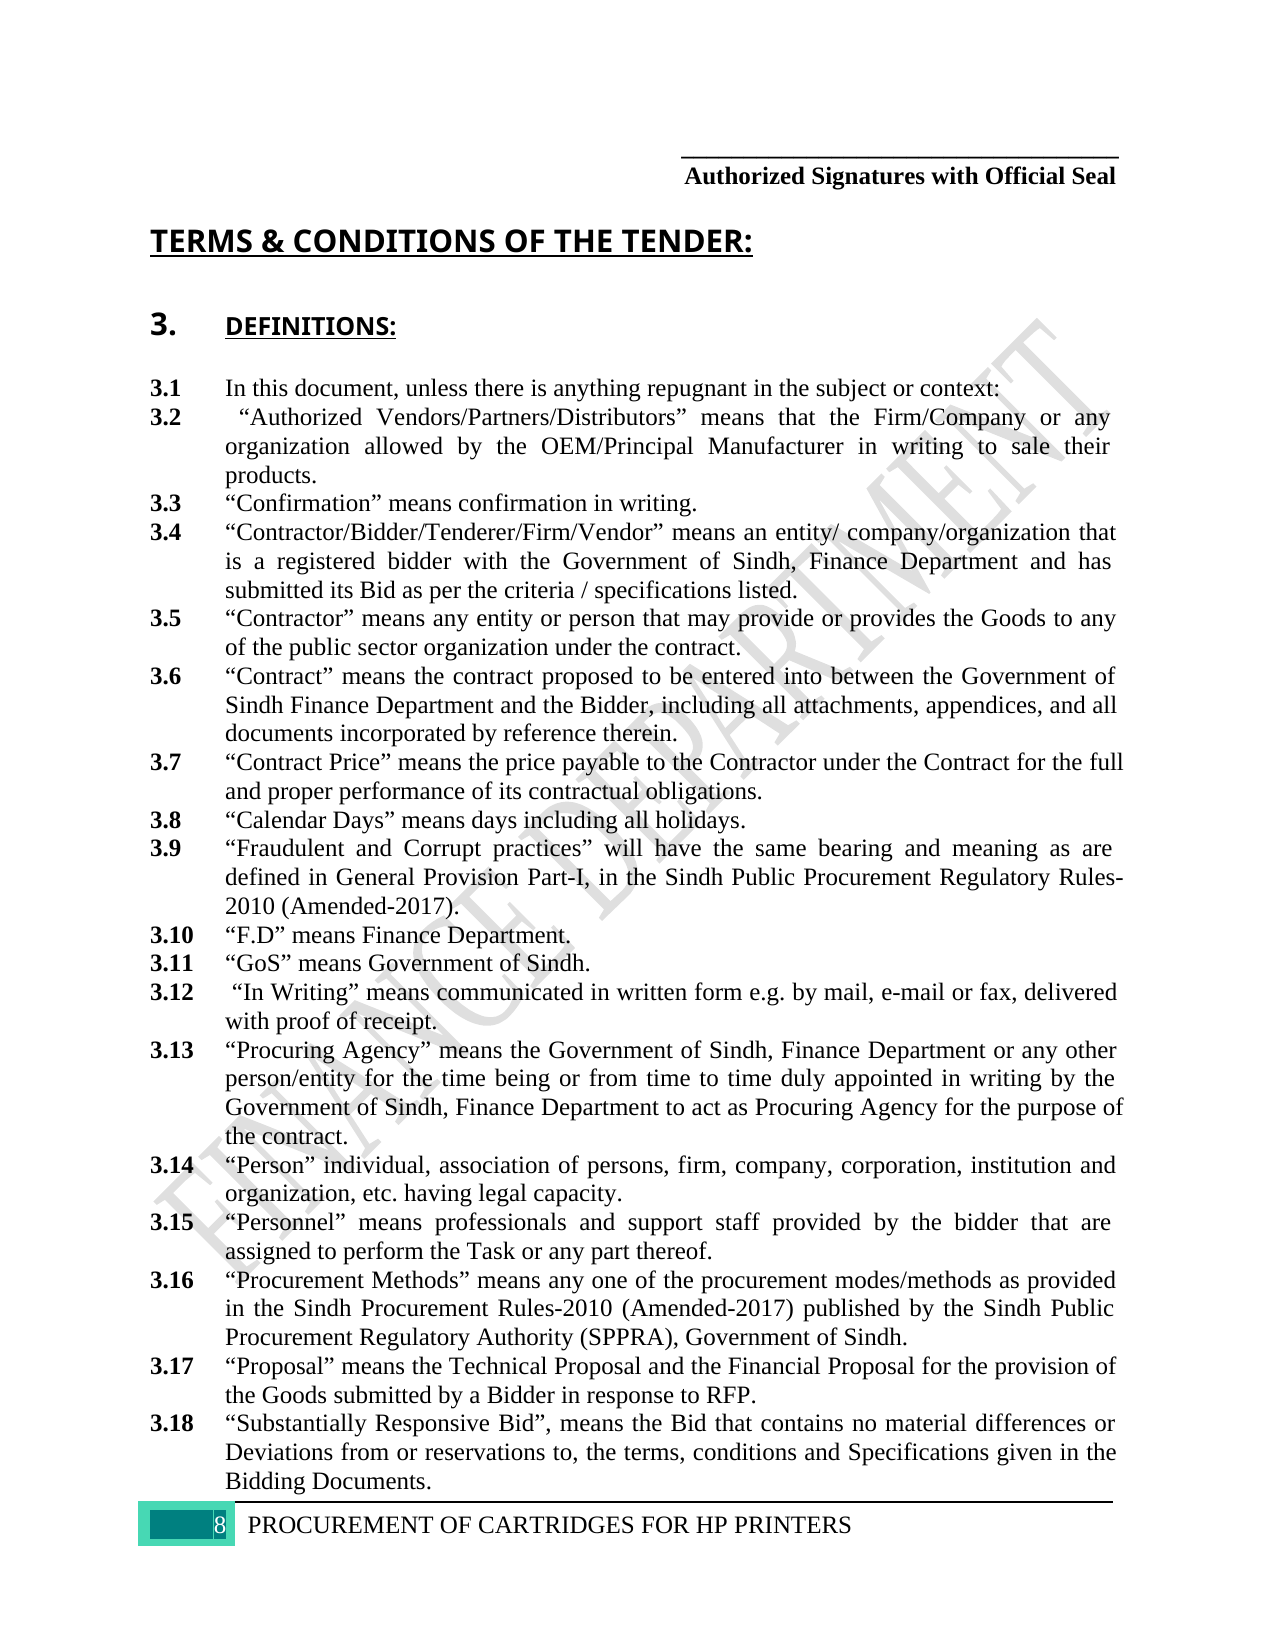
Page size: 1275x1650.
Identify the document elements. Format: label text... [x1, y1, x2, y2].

list “Confirmation” means confirmation in writing. [150, 488, 1125, 517]
list “Contractor” means any entity or person that may provide or provides the Goods to any of the public sector organization under the contract. [150, 603, 1125, 661]
text ___________________________________ [675, 132, 1125, 161]
list DEFINITIONS: [150, 302, 1125, 345]
text TERMS & CONDITIONS OF THE TENDER: [150, 219, 1125, 261]
list “Substantially Responsive Bid”, means the Bid that contains no material differences or Deviations from or reservations to, the terms, conditions and Specifications given in the Bidding Documents. [150, 1408, 1125, 1495]
list “In Writing” means communicated in written form e.g. by mail, e-mail or fax, delivered with proof of receipt. [150, 977, 1125, 1035]
list “Contract Price” means the price payable to the Contractor under the Contract for the full and proper performance of its contractual obligations. [150, 747, 1125, 805]
list “Contractor/Bidder/Tenderer/Firm/Vendor” means an entity/ company/organization that is a registered bidder with the Government of Sindh, Finance Department and has submitted its Bid as per the criteria / specifications listed. [150, 517, 1125, 603]
list “GoS” means Government of Sindh. [150, 948, 1125, 977]
list “Personnel” means professionals and support staff provided by the bidder that are assigned to perform the Task or any part thereof. [150, 1207, 1125, 1265]
list “Procurement Methods” means any one of the procurement modes/methods as provided in the Sindh Procurement Rules-2010 (Amended-2017) published by the Sindh Public Procurement Regulatory Authority (SPPRA), Government of Sindh. [150, 1265, 1125, 1351]
list “Authorized Vendors/Partners/Distributors” means that the Firm/Company or any organization allowed by the OEM/Principal Manufacturer in writing to sale their products. [150, 402, 1125, 488]
list “F.D” means Finance Department. [150, 920, 1125, 948]
list In this document, unless there is anything repugnant in the subject or context: [150, 373, 1125, 402]
list “Proposal” means the Technical Proposal and the Financial Proposal for the provision of the Goods submitted by a Bidder in response to RFP. [150, 1351, 1125, 1408]
list “Calendar Days” means days including all holidays. [150, 805, 1125, 833]
list “Contract” means the contract proposed to be entered into between the Government of Sindh Finance Department and the Bidder, including all attachments, appendices, and all documents incorporated by reference therein. [150, 661, 1125, 747]
list “Fraudulent and Corrupt practices” will have the same bearing and meaning as are defined in General Provision Part-I, in the Sindh Public Procurement Regulatory Rules- 2010 (Amended-2017). [150, 833, 1125, 920]
list “Procuring Agency” means the Government of Sindh, Finance Department or any other person/entity for the time being or from time to time duly appointed in writing by the Government of Sindh, Finance Department to act as Procuring Agency for the purpose of the contract. [150, 1035, 1125, 1150]
text Authorized Signatures with Official Seal [675, 161, 1125, 190]
list “Person” individual, association of persons, firm, company, corporation, institution and organization, etc. having legal capacity. [150, 1150, 1125, 1207]
